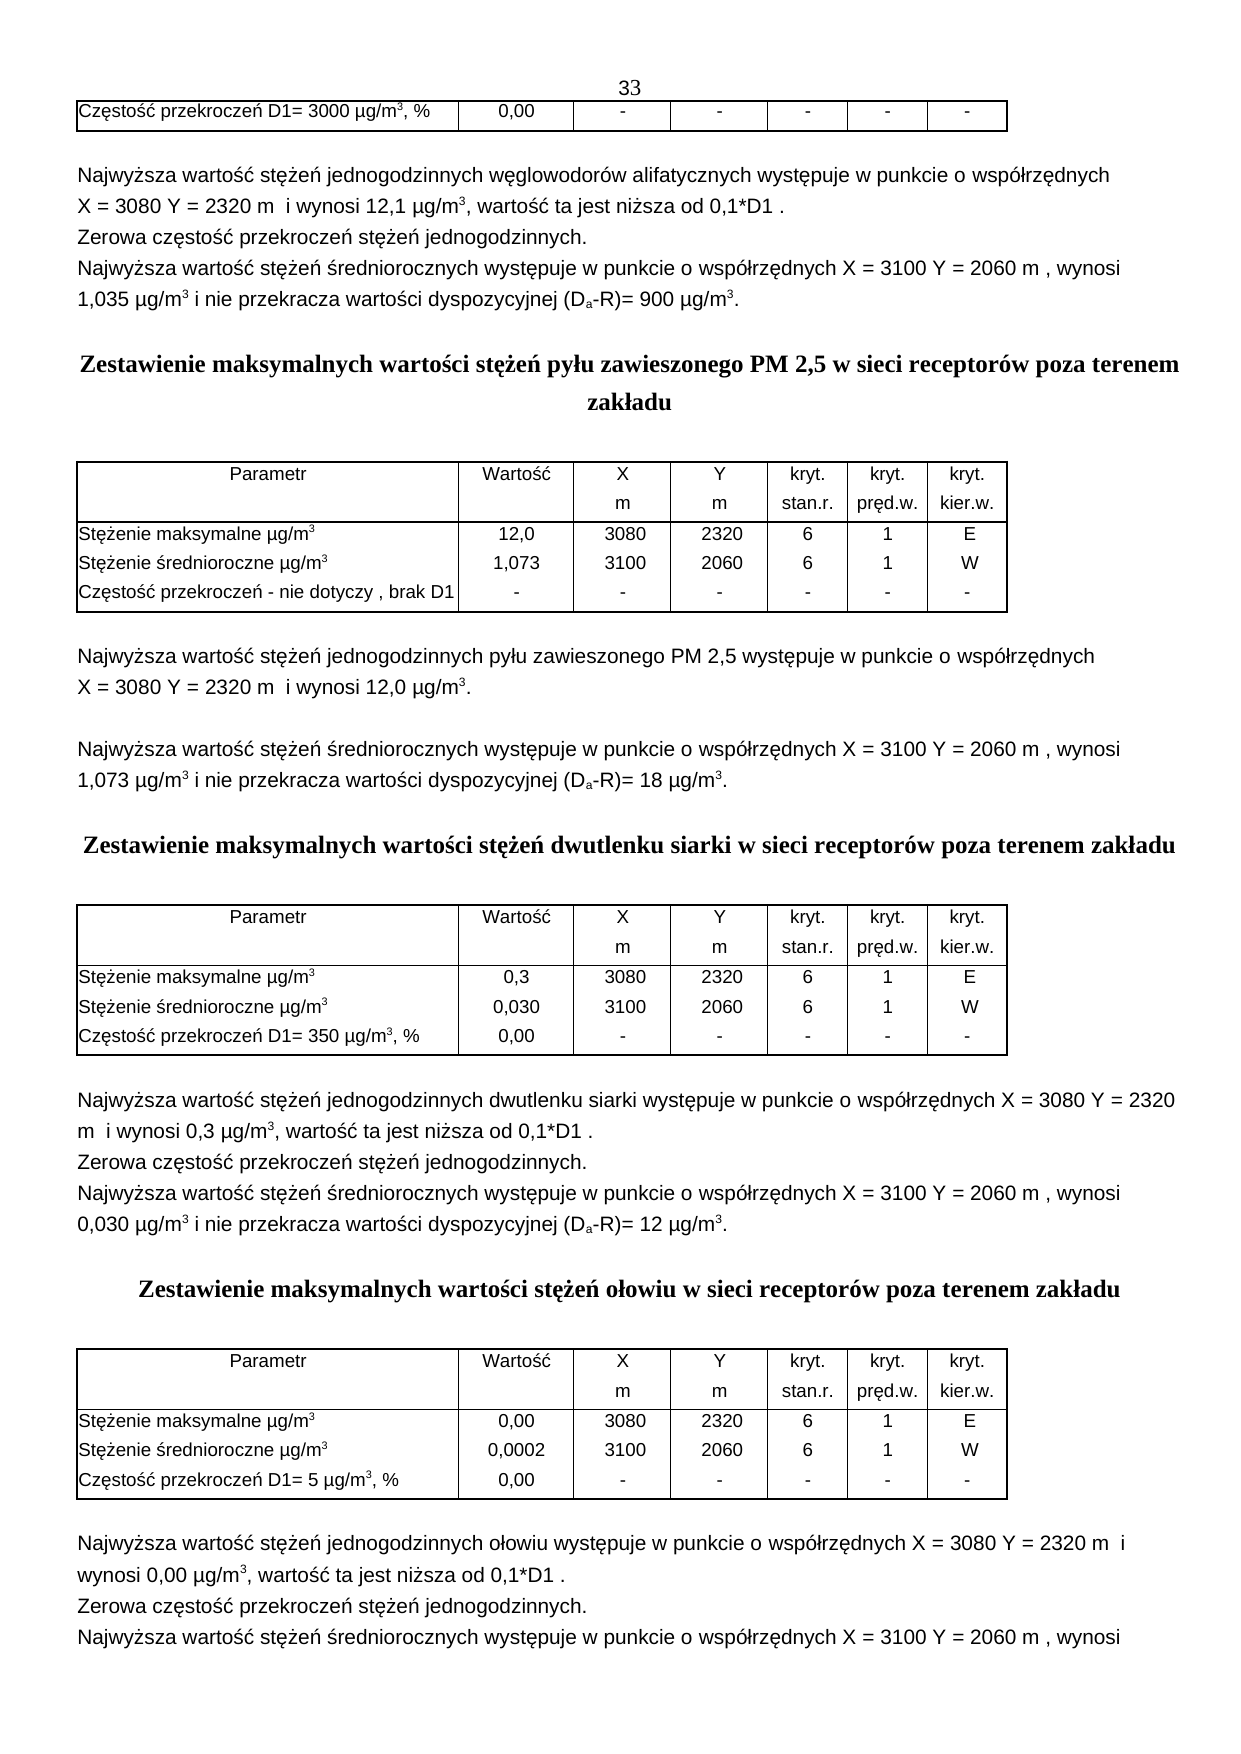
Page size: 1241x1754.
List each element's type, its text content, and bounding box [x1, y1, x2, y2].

table_cell stan.r. [768, 936, 847, 965]
table_cell W [928, 1439, 1006, 1469]
table_cell [78, 936, 458, 965]
table_cell 12,0 [459, 523, 573, 552]
table_cell 1 [848, 996, 927, 1025]
table_cell 2320 [671, 523, 767, 552]
table_cell 6 [768, 1439, 847, 1469]
table_cell Stężenie średnioroczne µg/m3 [78, 1439, 458, 1469]
table_cell 0,3 [459, 966, 573, 996]
table_header kryt. [928, 906, 1006, 936]
table_cell - [671, 1469, 767, 1498]
table_header kryt. [768, 1350, 847, 1379]
table_cell - [848, 1469, 927, 1498]
table_cell - [574, 1469, 670, 1498]
table_header kryt. [768, 463, 847, 492]
table_cell Stężenie średnioroczne µg/m3 [78, 552, 458, 581]
table_cell kier.w. [928, 936, 1006, 965]
table_cell m [574, 1380, 670, 1409]
table_cell - [848, 581, 927, 611]
table_cell pręd.w. [848, 492, 927, 521]
table_cell - [768, 102, 847, 129]
table_cell - [928, 1469, 1006, 1498]
table_header Y [671, 906, 767, 936]
table_cell - [574, 102, 670, 129]
table_cell - [574, 1025, 670, 1054]
table_header X [574, 463, 670, 492]
table_cell - [848, 102, 927, 129]
table_cell 1 [848, 552, 927, 581]
table_header kryt. [848, 463, 927, 492]
table_cell 3100 [574, 552, 670, 581]
table_cell - [671, 581, 767, 611]
table_cell - [768, 581, 847, 611]
text Zestawienie maksymalnych wartości stężeń pyłu zawieszonego PM 2,5 w sieci receptorów poza terenem zakładu [77, 349, 1182, 416]
table_cell kier.w. [928, 492, 1006, 521]
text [77, 1625, 1182, 1649]
text Zerowa częstość przekroczeń stężeń jednogodzinnych. [77, 1593, 1182, 1617]
text Najwyższa wartość stężeń jednogodzinnych węglowodorów alifatycznych występuje w punkcie o współrzędnych X = 3080 Y = 2320 m i wynosi 12,1 µg/m3, wartość ta jest niższa od 0,1*D1 . [77, 163, 1182, 218]
table_cell 3080 [574, 523, 670, 552]
table_cell [78, 1380, 458, 1409]
table_cell Stężenie średnioroczne µg/m3 [78, 996, 458, 1025]
table_cell E [928, 523, 1006, 552]
table_cell 6 [768, 966, 847, 996]
table_cell E [928, 966, 1006, 996]
text Najwyższa wartość stężeń średniorocznych występuje w punkcie o współrzędnych X = 3100 Y = 2060 m , wynosi 1,035 µg/m3 i nie przekracza wartości dyspozycyjnej (Da-R)= 900 µg/m3. [77, 256, 1182, 311]
table_cell Stężenie maksymalne µg/m3 [78, 523, 458, 552]
text Najwyższa wartość stężeń jednogodzinnych pyłu zawieszonego PM 2,5 występuje w punkcie o współrzędnych X = 3080 Y = 2320 m i wynosi 12,0 µg/m3. [77, 644, 1182, 699]
text Zestawienie maksymalnych wartości stężeń dwutlenku siarki w sieci receptorów poza terenem zakładu [77, 831, 1182, 859]
table_cell m [574, 492, 670, 521]
table_cell 0,0002 [459, 1439, 573, 1469]
table_cell 6 [768, 996, 847, 1025]
table_cell kier.w. [928, 1380, 1006, 1409]
table_header kryt. [928, 1350, 1006, 1379]
table_cell m [671, 492, 767, 521]
table_header X [574, 1350, 670, 1379]
table_cell 1 [848, 966, 927, 996]
table_cell [459, 1380, 573, 1409]
table_cell 3100 [574, 996, 670, 1025]
table_cell 6 [768, 552, 847, 581]
table_cell - [671, 102, 767, 129]
table_cell 0,00 [459, 1025, 573, 1054]
table_cell 2060 [671, 1439, 767, 1469]
table_header kryt. [928, 463, 1006, 492]
table_header X [574, 906, 670, 936]
table_cell 0,00 [459, 1410, 573, 1439]
table_cell 0,030 [459, 996, 573, 1025]
table_cell m [671, 1380, 767, 1409]
table_header Wartość [459, 463, 573, 492]
table_cell 3080 [574, 966, 670, 996]
table_cell [459, 936, 573, 965]
table_cell - [671, 1025, 767, 1054]
table_header kryt. [848, 906, 927, 936]
table_header Parametr [78, 1350, 458, 1379]
text Najwyższa wartość stężeń jednogodzinnych dwutlenku siarki występuje w punkcie o współrzędnych X = 3080 Y = 2320 m i wynosi 0,3 µg/m3, wartość ta jest niższa od 0,1*D1 . [77, 1087, 1182, 1143]
text Zerowa częstość przekroczeń stężeń jednogodzinnych. [77, 225, 1182, 249]
table_cell 2060 [671, 996, 767, 1025]
table_cell Częstość przekroczeń - nie dotyczy , brak D1 [78, 581, 458, 611]
table_header Parametr [78, 463, 458, 492]
table_cell Częstość przekroczeń D1= 3000 µg/m3, % [78, 102, 458, 129]
table_cell 2320 [671, 966, 767, 996]
table_cell - [928, 581, 1006, 611]
table_header kryt. [768, 906, 847, 936]
table_cell Stężenie maksymalne µg/m3 [78, 1410, 458, 1439]
table_cell 0,00 [459, 1469, 573, 1498]
table_cell W [928, 552, 1006, 581]
text Najwyższa wartość stężeń średniorocznych występuje w punkcie o współrzędnych X = 3100 Y = 2060 m , wynosi 1,073 µg/m3 i nie przekracza wartości dyspozycyjnej (Da-R)= 18 µg/m3. [77, 737, 1182, 792]
table_cell 6 [768, 523, 847, 552]
table_cell 2060 [671, 552, 767, 581]
table_cell 6 [768, 1410, 847, 1439]
table_cell pręd.w. [848, 1380, 927, 1409]
table_cell Częstość przekroczeń D1= 5 µg/m3, % [78, 1469, 458, 1498]
table_cell E [928, 1410, 1006, 1439]
table_cell Częstość przekroczeń D1= 350 µg/m3, % [78, 1025, 458, 1054]
table_header kryt. [848, 1350, 927, 1379]
table_cell 1,073 [459, 552, 573, 581]
table_cell 0,00 [459, 102, 573, 129]
table_cell 1 [848, 523, 927, 552]
table_cell - [459, 581, 573, 611]
text Zerowa częstość przekroczeń stężeń jednogodzinnych. [77, 1150, 1182, 1174]
table_cell [78, 492, 458, 521]
table_cell m [671, 936, 767, 965]
table_cell 2320 [671, 1410, 767, 1439]
table_cell pręd.w. [848, 936, 927, 965]
table_cell [459, 492, 573, 521]
table_header Wartość [459, 906, 573, 936]
table_cell - [928, 1025, 1006, 1054]
table_cell 3080 [574, 1410, 670, 1439]
table_cell - [928, 102, 1006, 129]
table_cell m [574, 936, 670, 965]
table_header Y [671, 463, 767, 492]
text Najwyższa wartość stężeń średniorocznych występuje w punkcie o współrzędnych X = 3100 Y = 2060 m , wynosi 0,030 µg/m3 i nie przekracza wartości dyspozycyjnej (Da-R)= 12 µg/m3. [77, 1181, 1182, 1236]
table_cell W [928, 996, 1006, 1025]
table_cell stan.r. [768, 492, 847, 521]
table_cell Stężenie maksymalne µg/m3 [78, 966, 458, 996]
table_cell 1 [848, 1439, 927, 1469]
table_cell - [574, 581, 670, 611]
table_header Y [671, 1350, 767, 1379]
table_cell stan.r. [768, 1380, 847, 1409]
table_cell - [768, 1469, 847, 1498]
text Zestawienie maksymalnych wartości stężeń ołowiu w sieci receptorów poza terenem zakładu [77, 1274, 1182, 1303]
table_cell 1 [848, 1410, 927, 1439]
table_cell - [848, 1025, 927, 1054]
table_cell - [768, 1025, 847, 1054]
table_header Parametr [78, 906, 458, 936]
text Najwyższa wartość stężeń jednogodzinnych ołowiu występuje w punkcie o współrzędnych X = 3080 Y = 2320 m i wynosi 0,00 µg/m3, wartość ta jest niższa od 0,1*D1 . [77, 1531, 1182, 1586]
table_header Wartość [459, 1350, 573, 1379]
table_cell 3100 [574, 1439, 670, 1469]
